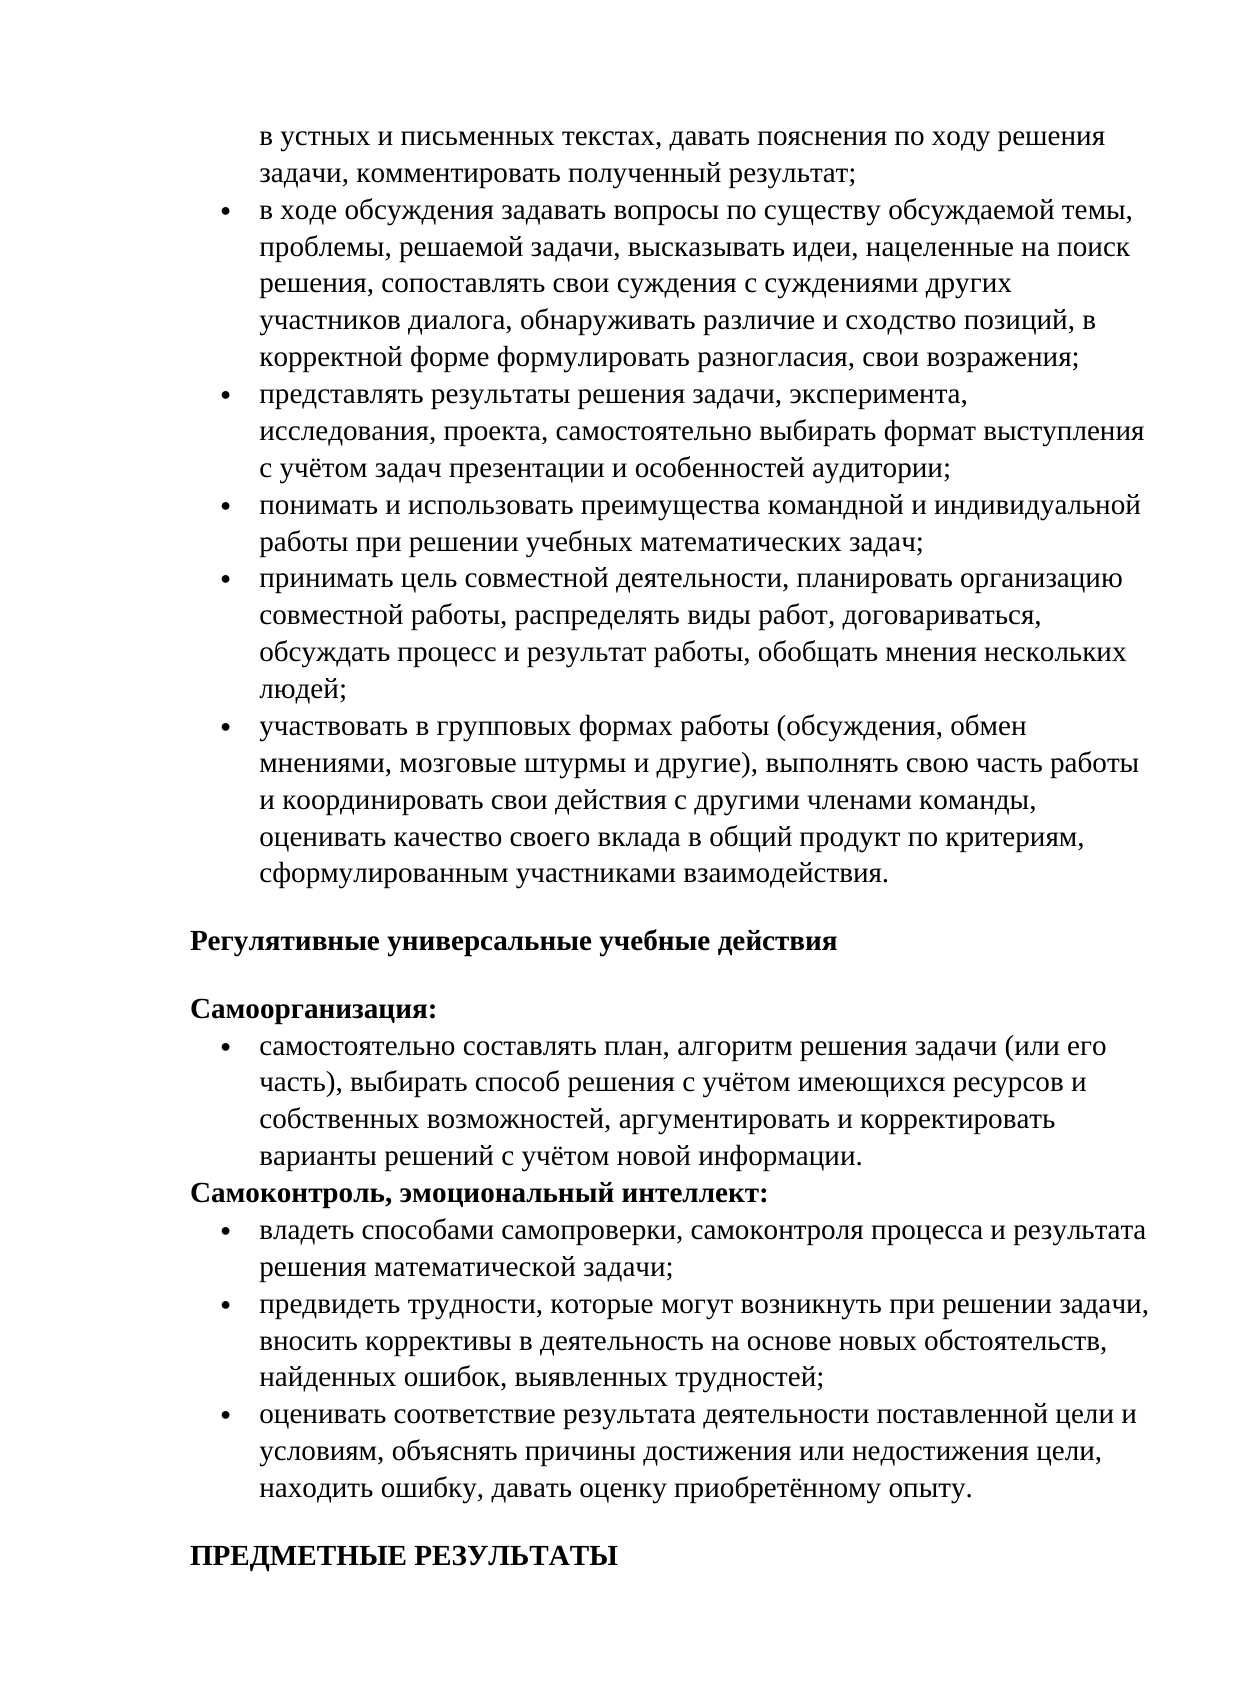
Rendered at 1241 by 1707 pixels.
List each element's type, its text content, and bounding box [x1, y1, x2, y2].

text Самоконтроль, эмоциональный интеллект: [190, 1175, 1152, 1209]
text Регулятивные универсальные учебные действия [190, 923, 1152, 957]
list представлять результаты решения задачи, эксперимента, исследования, проекта, самостоятельно выбирать формат выступления с учётом задач презентации и особенностей аудитории; [222, 376, 1152, 483]
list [222, 118, 1152, 188]
list предвидеть трудности, которые могут возникнуть при решении задачи, вносить коррективы в деятельность на основе новых обстоятельств, найденных ошибок, выявленных трудностей; [222, 1286, 1152, 1393]
text Самоорганизация: [190, 991, 1152, 1024]
list владеть способами самопроверки, самоконтроля процесса и результата решения математической задачи; [222, 1212, 1152, 1282]
list понимать и использовать преимущества командной и индивидуальной работы при решении учебных математических задач; [222, 487, 1152, 557]
list участвовать в групповых формах работы (обсуждения, обмен мнениями, мозговые штурмы и другие), выполнять свою часть работы и координировать свои действия с другими членами команды, оценивать качество своего вклада в общий продукт по критериям, сформулированным участниками взаимодействия. [222, 708, 1152, 889]
list в ходе обсуждения задавать вопросы по существу обсуждаемой темы, проблемы, решаемой задачи, высказывать идеи, нацеленные на поиск решения, сопоставлять свои суждения с суждениями других участников диалога, обнаруживать различие и сходство позиций, в корректной форме формулировать разногласия, свои возражения; [222, 192, 1152, 373]
list самостоятельно составлять план, алгоритм решения задачи (или его часть), выбирать способ решения с учётом имеющихся ресурсов и собственных возможностей, аргументировать и корректировать варианты решений с учётом новой информации. [222, 1028, 1152, 1172]
list принимать цель совместной деятельности, планировать организацию совместной работы, распределять виды работ, договариваться, обсуждать процесс и результат работы, обобщать мнения нескольких людей; [222, 561, 1152, 705]
text ПРЕДМЕТНЫЕ РЕЗУЛЬТАТЫ [190, 1538, 1152, 1571]
list оценивать соответствие результата деятельности поставленной цели и условиям, объяснять причины достижения или недостижения цели, находить ошибку, давать оценку приобретённому опыту. [222, 1396, 1152, 1504]
